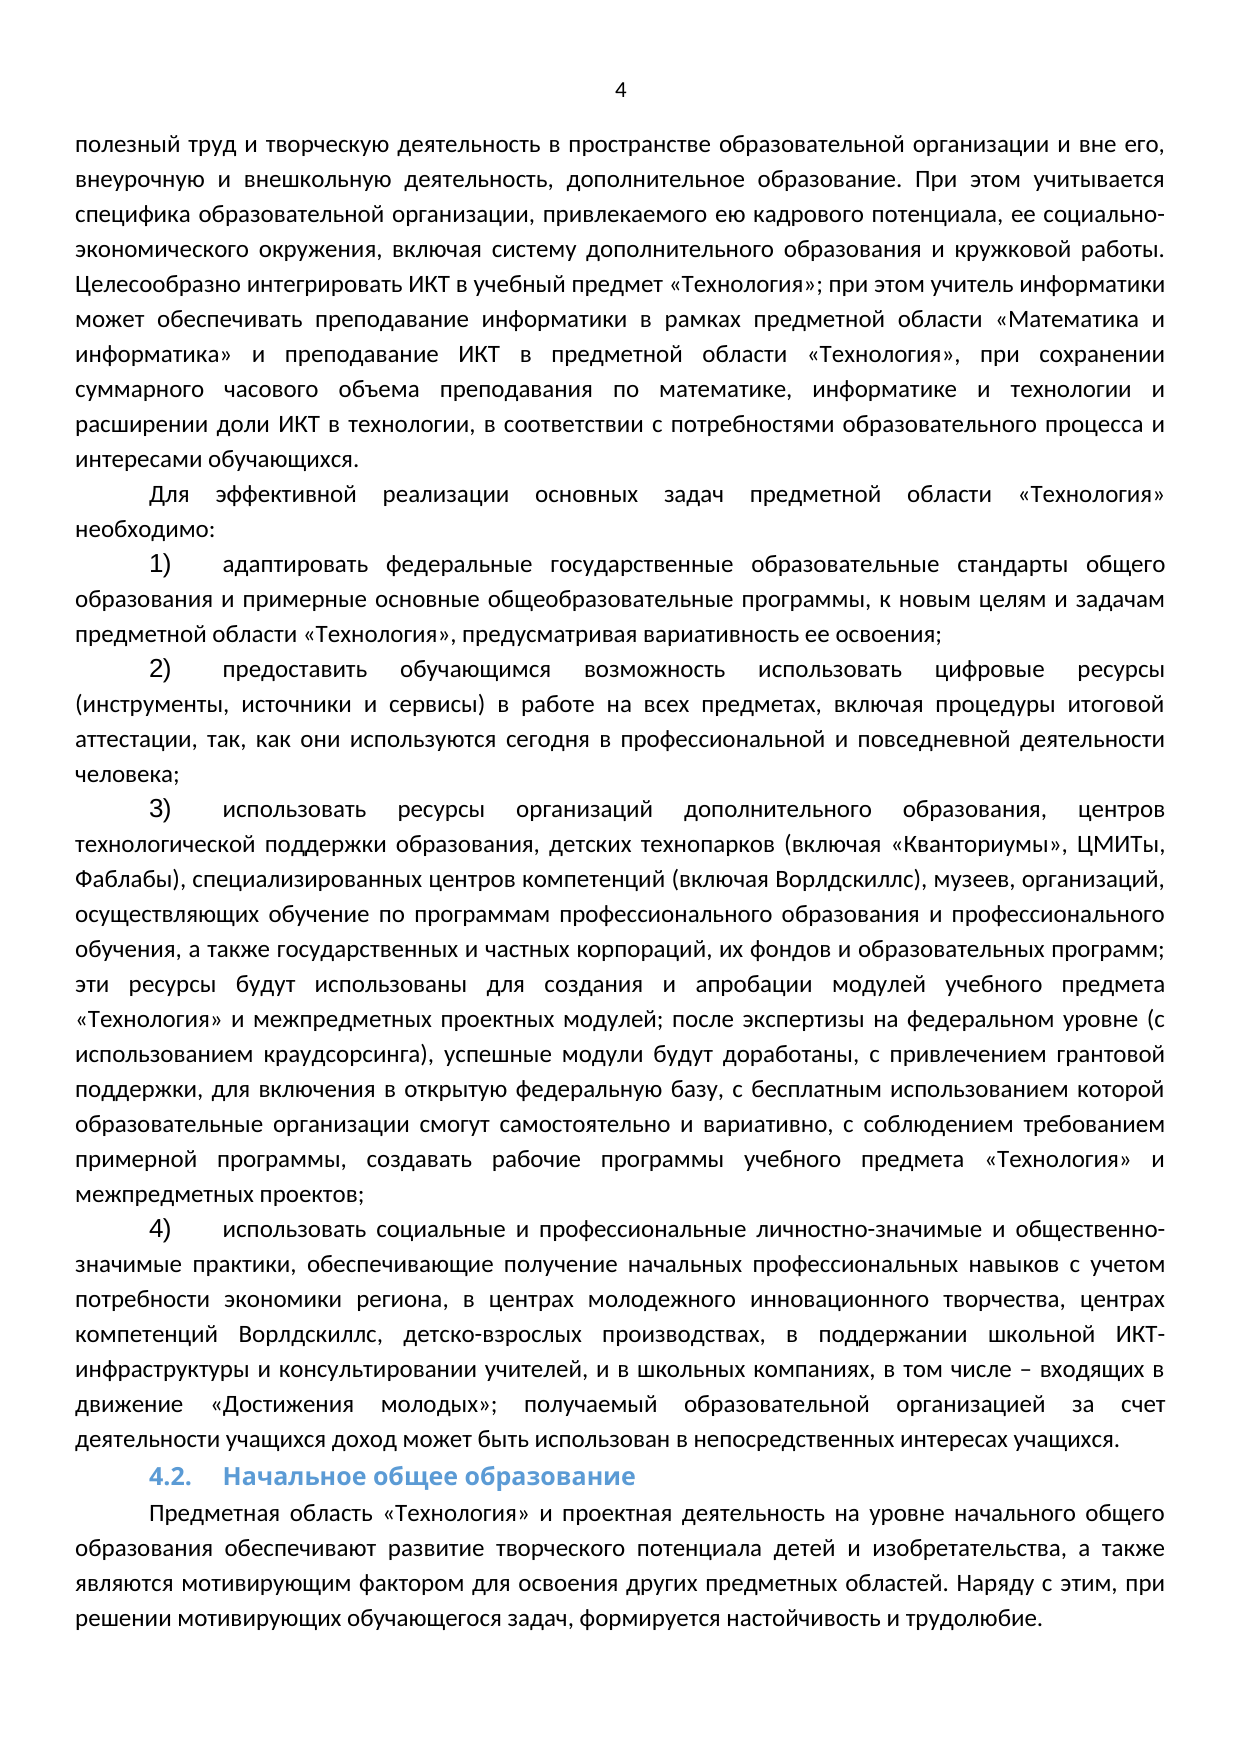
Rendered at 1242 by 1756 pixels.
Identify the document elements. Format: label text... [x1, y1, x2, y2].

text Для эффективной реализации основных задач предметной области «Технология» необходимо: [75, 478, 1166, 543]
list использовать ресурсы организаций дополнительного образования, центров технологической поддержки образования, детских технопарков (включая «Кванториумы», ЦМИТы, Фаблабы), специализированных центров компетенций (включая Ворлдскиллс), музеев, организаций, осуществляющих обучение по программам профессионального образования и профессионального обучения, а также государственных и частных корпораций, их фондов и образовательных программ; эти ресурсы будут использованы для создания и апробации модулей учебного предмета «Технология» и межпредметных проектных модулей; после экспертизы на федеральном уровне (с использованием краудсорсинга), успешные модули будут доработаны, с привлечением грантовой поддержки, для включения в открытую федеральную базу, с бесплатным использованием которой образовательные организации смогут самостоятельно и вариативно, с соблюдением требованием примерной программы, создавать рабочие программы учебного предмета «Технология» и межпредметных проектов; [75, 793, 1166, 1208]
text Предметная область «Технология» и проектная деятельность на уровне начального общего образования обеспечивают развитие творческого потенциала детей и изобретательства, а также являются мотивирующим фактором для освоения других предметных областей. Наряду с этим, при решении мотивирующих обучающегося задач, формируется настойчивость и трудолюбие. [75, 1497, 1166, 1633]
list использовать социальные и профессиональные личностно-значимые и общественно-значимые практики, обеспечивающие получение начальных профессиональных навыков с учетом потребности экономики региона, в центрах молодежного инновационного творчества, центрах компетенций Ворлдскиллс, детско-взрослых производствах, в поддержании школьной ИКТ-инфраструктуры и консультировании учителей, и в школьных компаниях, в том числе – входящих в движение «Достижения молодых»; получаемый образовательной организацией за счет деятельности учащихся доход может быть использован в непосредственных интересах учащихся. [75, 1213, 1166, 1454]
list адаптировать федеральные государственные образовательные стандарты общего образования и примерные основные общеобразовательные программы, к новым целям и задачам предметной области «Технология», предусматривая вариативность ее освоения; [75, 548, 1166, 648]
subtitle Начальное общее образование [75, 1458, 1166, 1492]
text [75, 128, 1166, 473]
list предоставить обучающимся возможность использовать цифровые ресурсы (инструменты, источники и сервисы) в работе на всех предметах, включая процедуры итоговой аттестации, так, как они используются сегодня в профессиональной и повседневной деятельности человека; [75, 653, 1166, 788]
